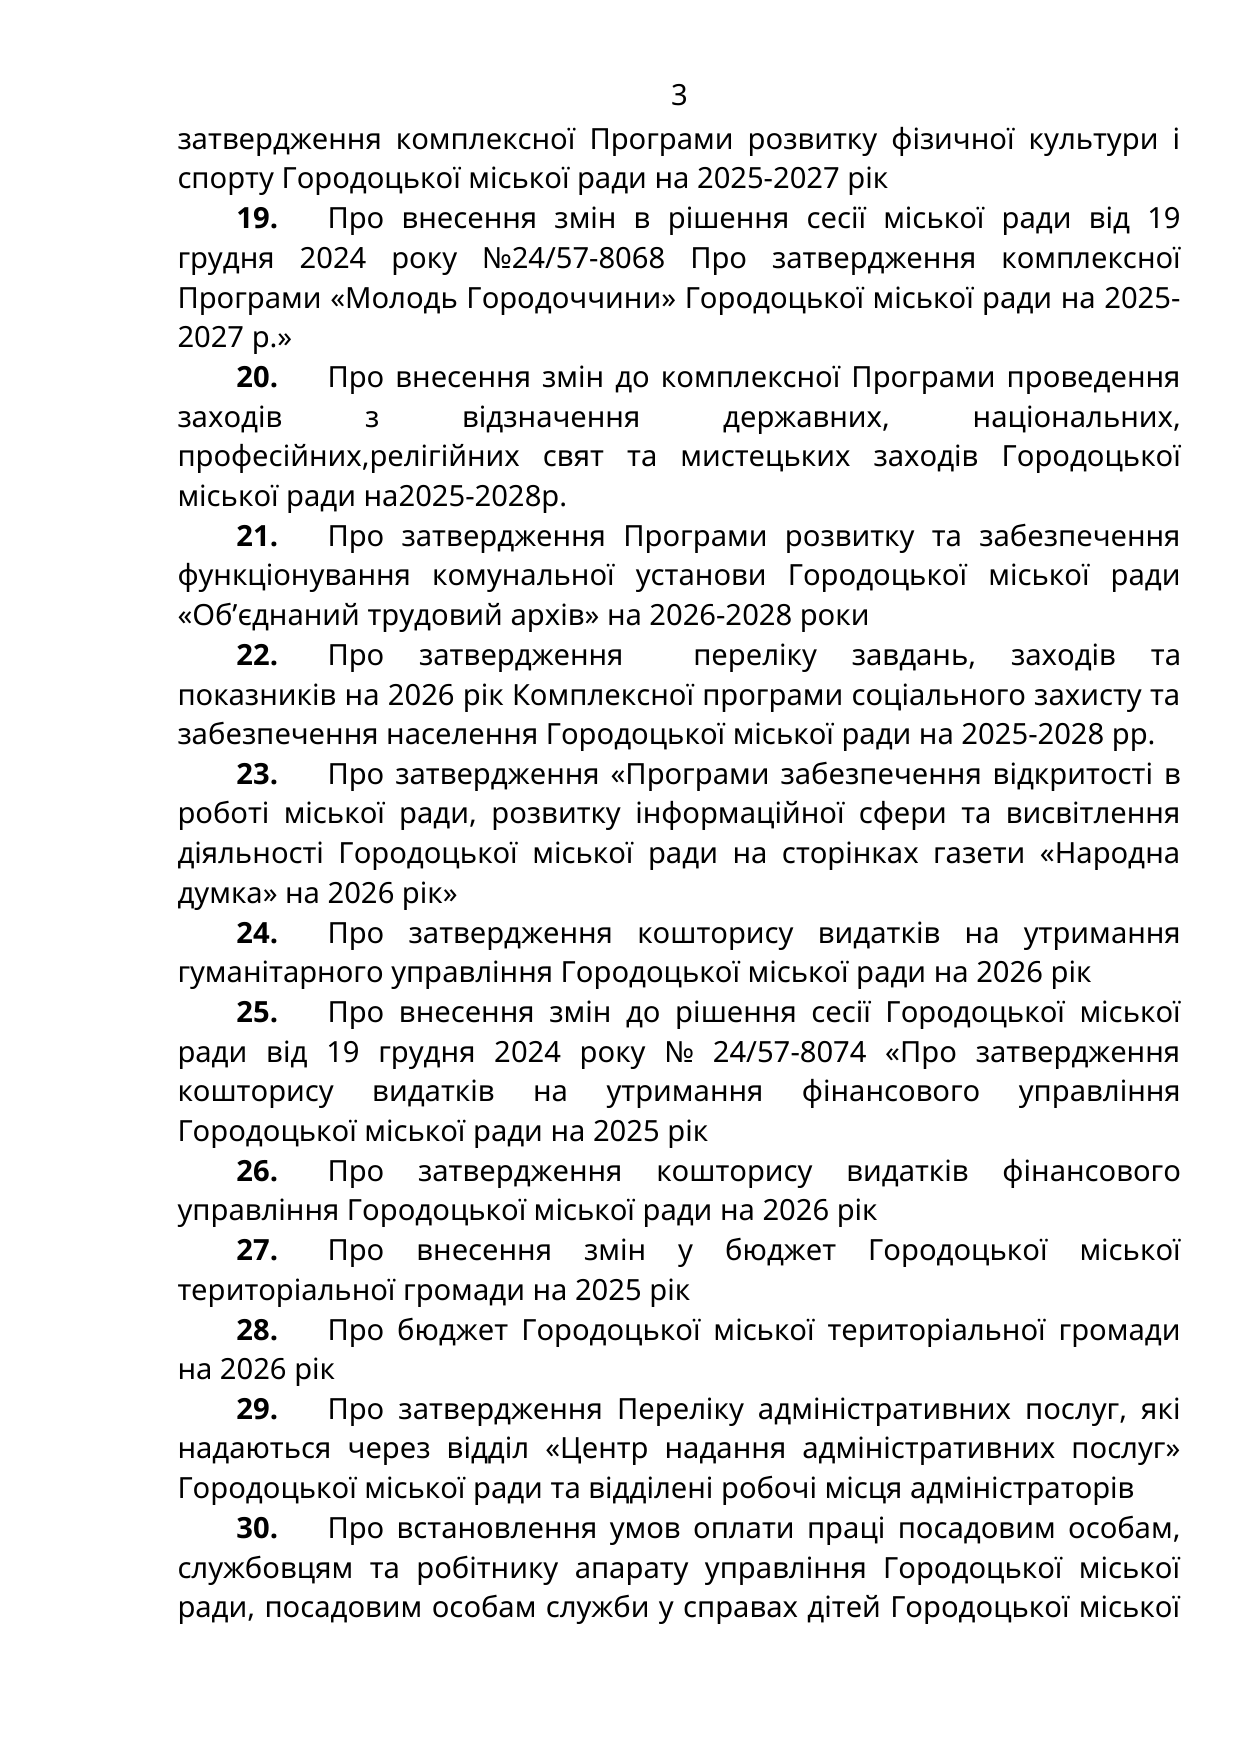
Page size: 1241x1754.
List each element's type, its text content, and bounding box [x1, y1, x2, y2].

list Про внесення змін до рішення сесії Городоцької міської ради від 19 грудня 2024 року № 24/57-8074 «Про затвердження кошторису видатків на утримання фінансового управління Городоцької міської ради на 2025 рік [177, 991, 1181, 1150]
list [177, 1507, 1181, 1626]
list Про затвердження переліку завдань, заходів та показників на 2026 рік Комплексної програми соціального захисту та забезпечення населення Городоцької міської ради на 2025-2028 рр. [177, 634, 1181, 753]
list Про затвердження кошторису видатків фінансового управління Городоцької міської ради на 2026 рік [177, 1150, 1181, 1229]
list Про бюджет Городоцької міської територіальної громади на 2026 рік [177, 1309, 1181, 1388]
list Про затвердження Програми розвитку та забезпечення функціонування комунальної установи Городоцької міської ради «Об’єднаний трудовий архів» на 2026-2028 роки [177, 515, 1181, 634]
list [177, 118, 1181, 197]
list Про затвердження Переліку адміністративних послуг, які надаються через відділ «Центр надання адміністративних послуг» Городоцької міської ради та відділені робочі місця адміністраторів [177, 1388, 1181, 1507]
list Про внесення змін у бюджет Городоцької міської територіальної громади на 2025 рік [177, 1229, 1181, 1309]
list Про внесення змін в рішення сесії міської ради від 19 грудня 2024 року №24/57-8068 Про затвердження комплексної Програми «Молодь Городоччини» Городоцької міської ради на 2025-2027 р.» [177, 197, 1181, 356]
list Про внесення змін до комплексної Програми проведення заходів з відзначення державних, національних, професійних,релігійних свят та мистецьких заходів Городоцької міської ради на2025-2028р. [177, 356, 1181, 515]
list Про затвердження кошторису видатків на утримання гуманітарного управління Городоцької міської ради на 2026 рік [177, 912, 1181, 991]
list Про затвердження «Програми забезпечення відкритості в роботі міської ради, розвитку інформаційної сфери та висвітлення діяльності Городоцької міської ради на сторінках газети «Народна думка» на 2026 рік» [177, 753, 1181, 912]
